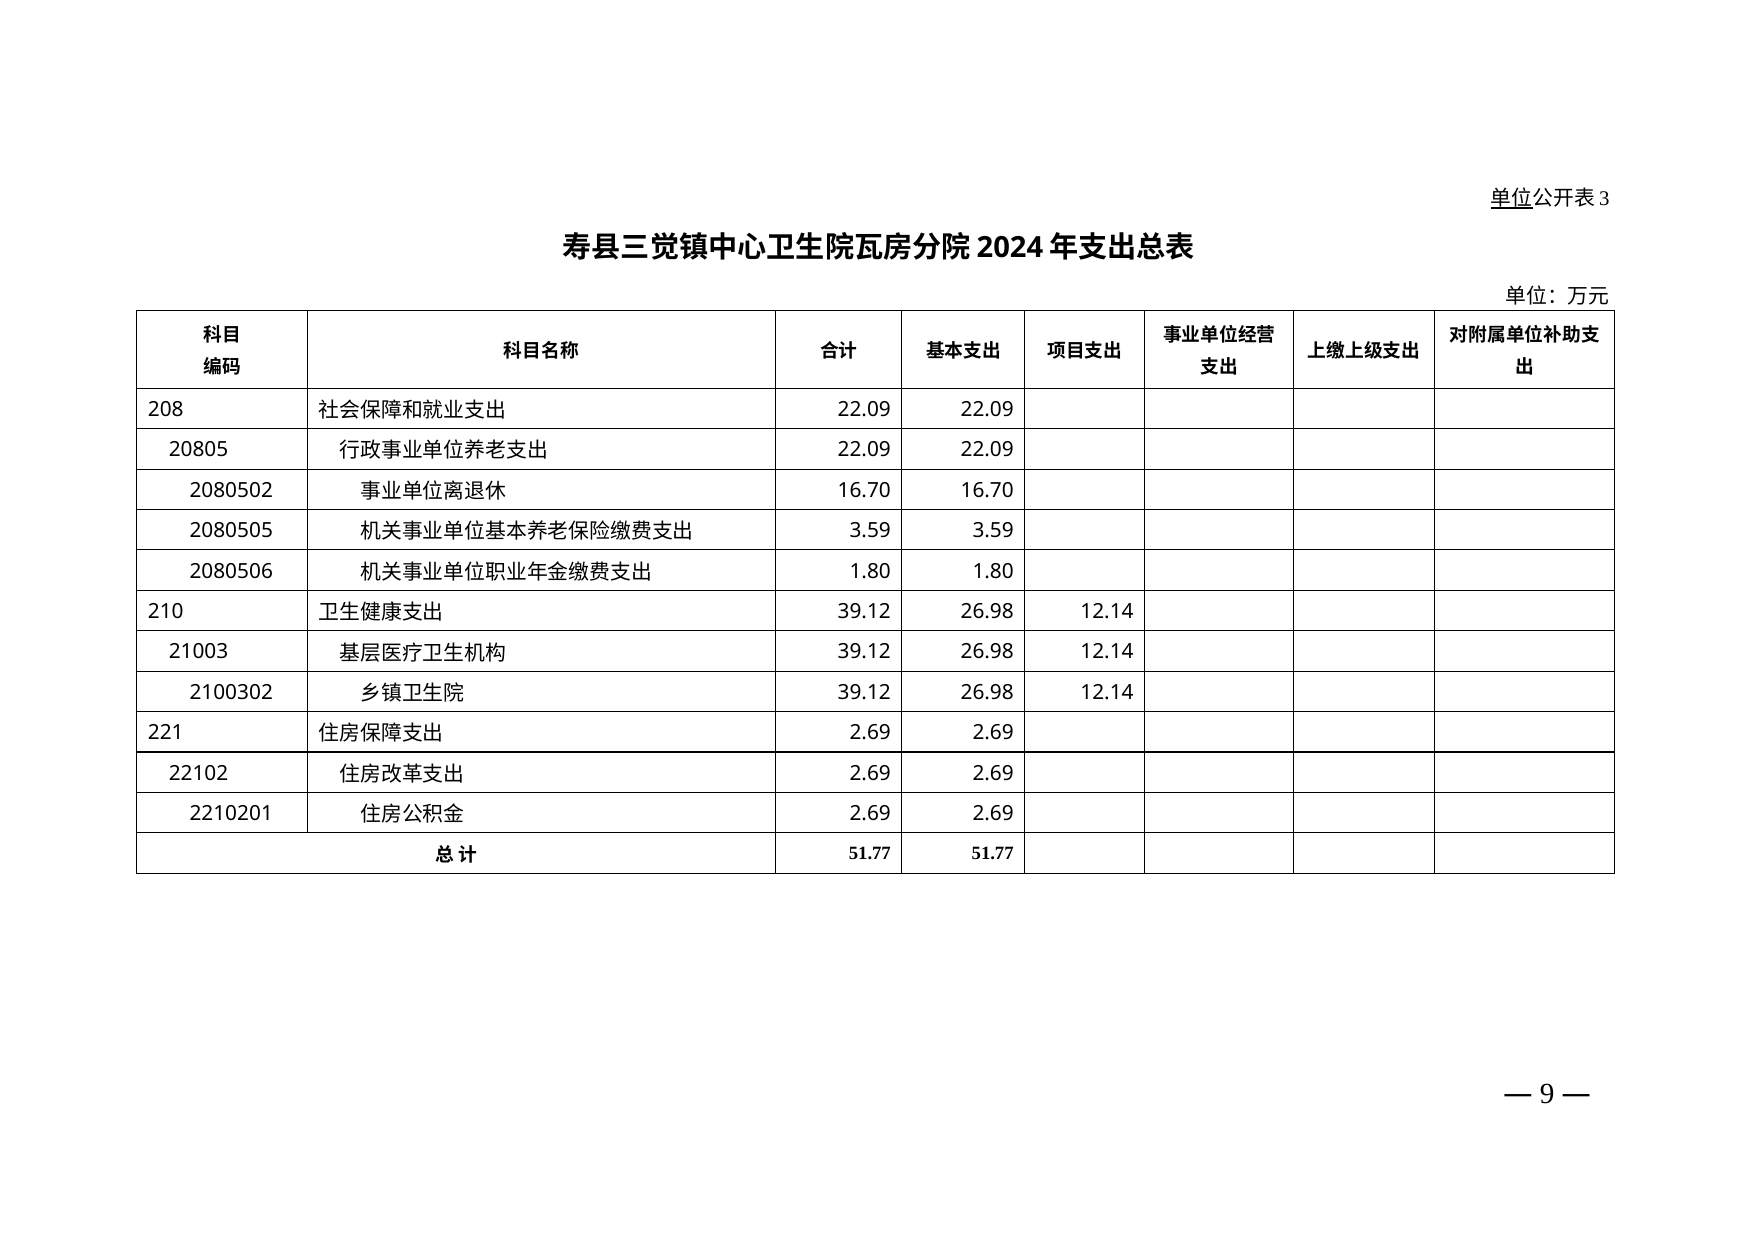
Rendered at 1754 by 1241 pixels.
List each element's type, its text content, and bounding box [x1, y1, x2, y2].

table_cell [1145, 672, 1293, 711]
table_cell 12.14 [1025, 672, 1144, 711]
table_cell 22.09 [776, 389, 901, 428]
table_header 科目名称 [308, 311, 775, 388]
table_cell 26.98 [902, 672, 1024, 711]
table_cell 2080506 [137, 550, 307, 590]
table_cell 221 [137, 712, 307, 751]
table_cell 26.98 [902, 591, 1024, 630]
table_cell [1025, 712, 1144, 751]
table_cell 22.09 [902, 429, 1024, 468]
table_cell [1025, 550, 1144, 590]
table_cell [1145, 793, 1293, 832]
table_cell [1435, 672, 1614, 711]
table_header 基本支出 [902, 311, 1024, 388]
table_cell [1294, 389, 1434, 428]
table_cell 39.12 [776, 672, 901, 711]
table_cell 事业单位离退休 [308, 470, 775, 509]
table_cell [1294, 833, 1434, 873]
text 单位：万元 [148, 278, 1609, 310]
table_cell [1145, 389, 1293, 428]
table_cell 2.69 [776, 793, 901, 832]
table_cell 2.69 [902, 712, 1024, 751]
table_cell [1025, 753, 1144, 792]
table_cell [1435, 389, 1614, 428]
table_cell 26.98 [902, 631, 1024, 671]
table_cell [1145, 712, 1293, 751]
table_cell 51.77 [776, 833, 901, 873]
table_cell 3.59 [902, 510, 1024, 549]
table_cell [1435, 753, 1614, 792]
table_cell 2100302 [137, 672, 307, 711]
table_cell [1294, 510, 1434, 549]
table_cell 21003 [137, 631, 307, 671]
table_cell 机关事业单位基本养老保险缴费支出 [308, 510, 775, 549]
table_cell 机关事业单位职业年金缴费支出 [308, 550, 775, 590]
table_cell [1294, 591, 1434, 630]
table_cell [1435, 712, 1614, 751]
table_cell [1294, 429, 1434, 468]
table_cell 3.59 [776, 510, 901, 549]
table_cell [1145, 631, 1293, 671]
table_cell [1294, 631, 1434, 671]
table_cell [1145, 550, 1293, 590]
table_cell [1025, 793, 1144, 832]
table_header 上缴上级支出 [1294, 311, 1434, 388]
table_cell 2.69 [776, 712, 901, 751]
table_header 科目 编码 [137, 311, 307, 388]
table_cell 22102 [137, 753, 307, 792]
table_cell 12.14 [1025, 631, 1144, 671]
table_cell [1435, 793, 1614, 832]
table_cell 2080502 [137, 470, 307, 509]
table_cell 2.69 [776, 753, 901, 792]
table_cell 51.77 [902, 833, 1024, 873]
table_header 合计 [776, 311, 901, 388]
table_header 对附属单位补助支出 [1435, 311, 1614, 388]
table_header 项目支出 [1025, 311, 1144, 388]
table_cell [1145, 753, 1293, 792]
table_cell 住房保障支出 [308, 712, 775, 751]
table_cell [1435, 510, 1614, 549]
text 单位公开表3 [148, 180, 1609, 213]
table_cell [1294, 753, 1434, 792]
table_cell 基层医疗卫生机构 [308, 631, 775, 671]
table_cell 20805 [137, 429, 307, 468]
table_cell [1025, 429, 1144, 468]
table_cell [1435, 631, 1614, 671]
table_cell 社会保障和就业支出 [308, 389, 775, 428]
table_cell 2.69 [902, 753, 1024, 792]
table_cell 2080505 [137, 510, 307, 549]
table_cell 2210201 [137, 793, 307, 832]
table_cell 2.69 [902, 793, 1024, 832]
table_cell 卫生健康支出 [308, 591, 775, 630]
table_cell [1294, 793, 1434, 832]
table_cell [1025, 470, 1144, 509]
table_cell [1145, 510, 1293, 549]
table_header 事业单位经营支出 [1145, 311, 1293, 388]
table_cell 住房公积金 [308, 793, 775, 832]
table_cell [1025, 389, 1144, 428]
table_cell [1435, 591, 1614, 630]
table_cell [1435, 833, 1614, 873]
table_cell [1435, 429, 1614, 468]
table_cell 39.12 [776, 591, 901, 630]
table_cell [1435, 550, 1614, 590]
table_cell [1145, 429, 1293, 468]
table_cell 1.80 [902, 550, 1024, 590]
table_cell [1294, 712, 1434, 751]
table_cell 住房改革支出 [308, 753, 775, 792]
table_cell 208 [137, 389, 307, 428]
table_cell 22.09 [902, 389, 1024, 428]
table_cell [1025, 833, 1144, 873]
table_cell [1294, 672, 1434, 711]
table_cell [1025, 510, 1144, 549]
table_cell 12.14 [1025, 591, 1144, 630]
table_cell [1435, 470, 1614, 509]
table_cell 乡镇卫生院 [308, 672, 775, 711]
text 寿县三觉镇中心卫生院瓦房分院2024年支出总表 [148, 213, 1609, 278]
table_cell 总 计 [137, 833, 775, 873]
table_cell 1.80 [776, 550, 901, 590]
table_cell 行政事业单位养老支出 [308, 429, 775, 468]
table_cell 39.12 [776, 631, 901, 671]
table_cell [1145, 591, 1293, 630]
table_cell 210 [137, 591, 307, 630]
table_cell [1294, 470, 1434, 509]
table_cell [1145, 470, 1293, 509]
table_cell [1145, 833, 1293, 873]
table_cell 16.70 [902, 470, 1024, 509]
table_cell 16.70 [776, 470, 901, 509]
table_cell 22.09 [776, 429, 901, 468]
table_cell [1294, 550, 1434, 590]
